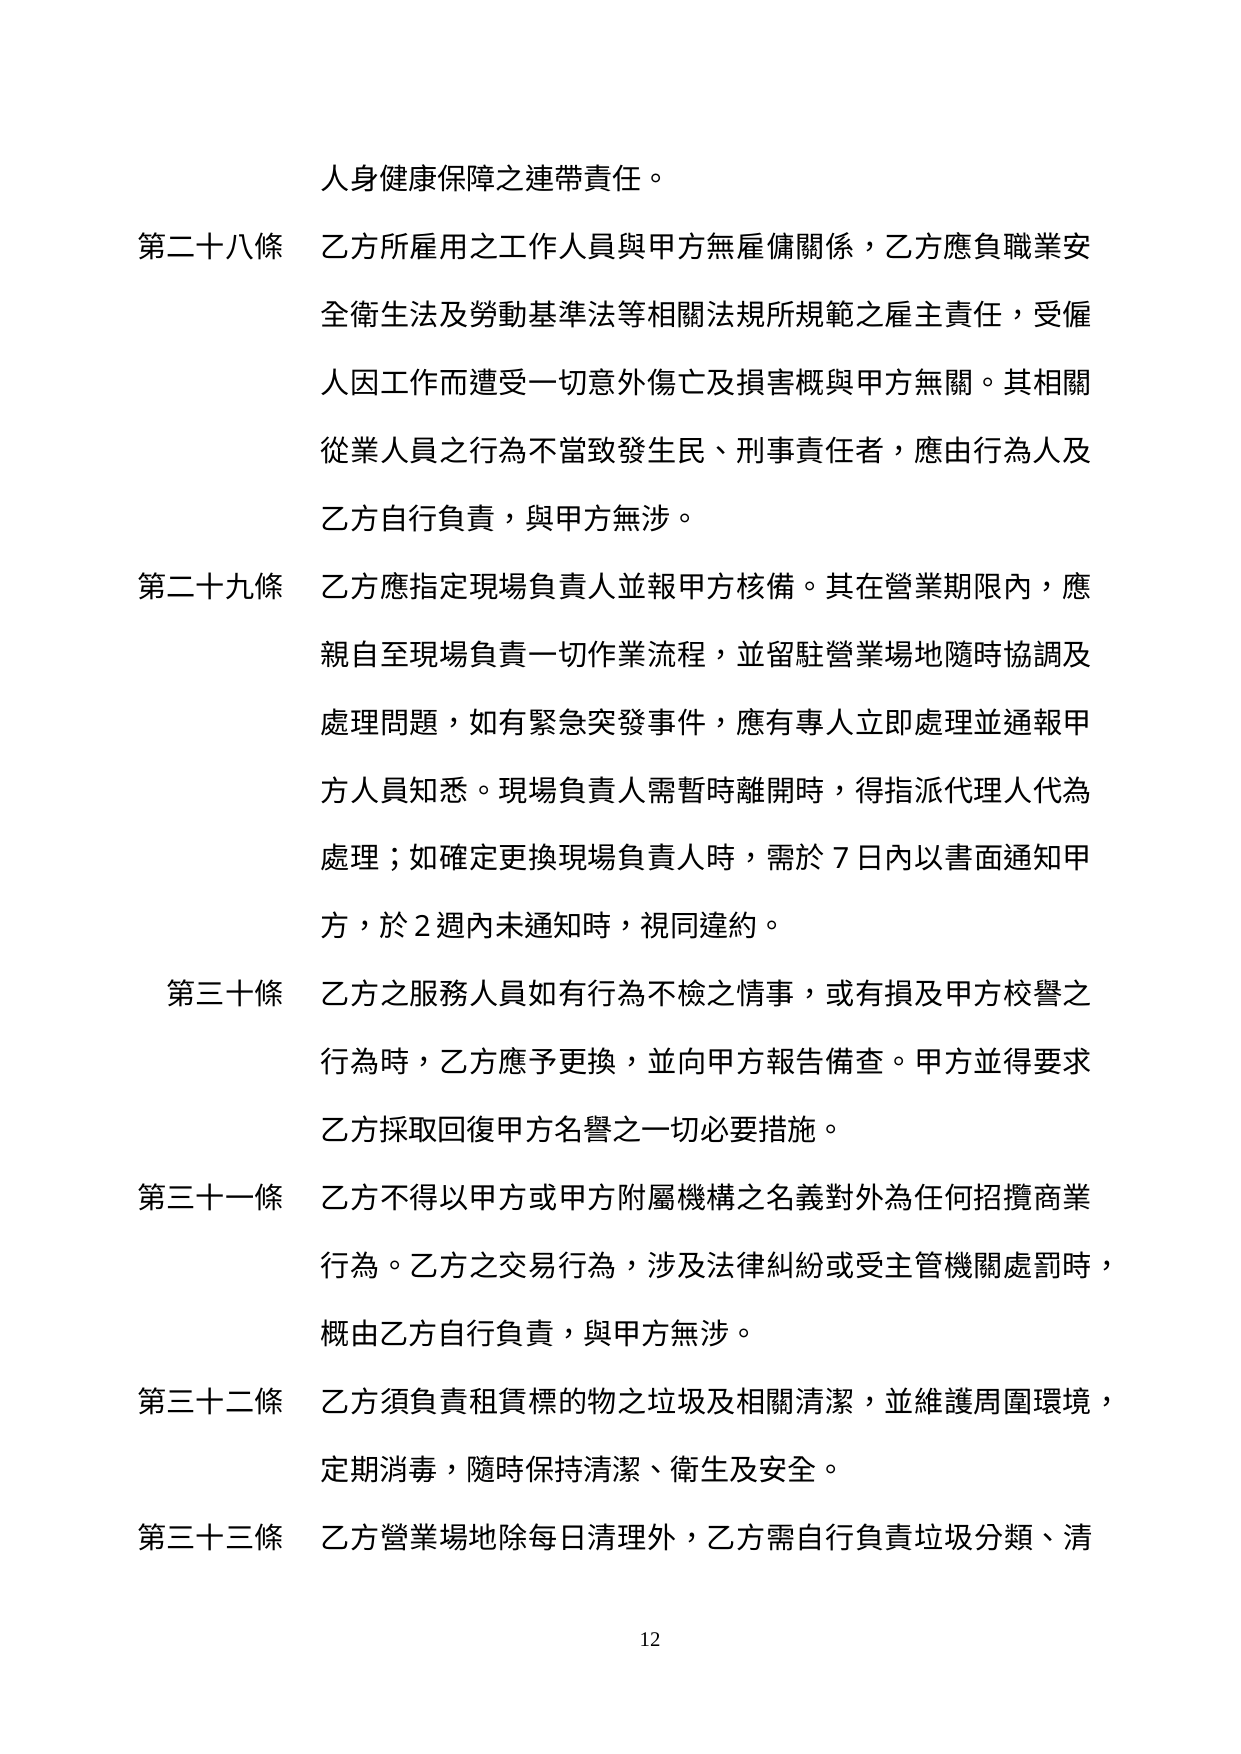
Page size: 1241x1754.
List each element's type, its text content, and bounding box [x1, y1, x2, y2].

list 乙方不得以甲方或甲方附屬機構之名義對外為任何招攬商業行為。乙方之交易行為，涉及法律糾紛或受主管機關處罰時，概由乙方自行負責，與甲方無涉。 [283, 1162, 1093, 1366]
list 乙方之服務人員如有行為不檢之情事，或有損及甲方校譽之行為時，乙方應予更換，並向甲方報告備查。甲方並得要求乙方採取回復甲方名譽之一切必要措施。 [283, 958, 1093, 1162]
list 乙方所雇用之工作人員與甲方無雇傭關係，乙方應負職業安全衛生法及勞動基準法等相關法規所規範之雇主責任，受僱人因工作而遭受一切意外傷亡及損害概與甲方無關。其相關從業人員之行為不當致發生民、刑事責任者，應由行為人及乙方自行負責，與甲方無涉。 [283, 211, 1093, 551]
list 乙方應指定現場負責人並報甲方核備。其在營業期限內，應親自至現場負責一切作業流程，並留駐營業場地隨時協調及處理問題，如有緊急突發事件，應有專人立即處理並通報甲方人員知悉。現場負責人需暫時離開時，得指派代理人代為處理；如確定更換現場負責人時，需於7日內以書面通知甲方，於2週內未通知時，視同違約。 [283, 551, 1093, 958]
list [283, 1501, 1093, 1569]
list 乙方須負責租賃標的物之垃圾及相關清潔，並維護周圍環境，定期消毒，隨時保持清潔、衛生及安全。 [283, 1366, 1093, 1501]
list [283, 143, 1093, 211]
